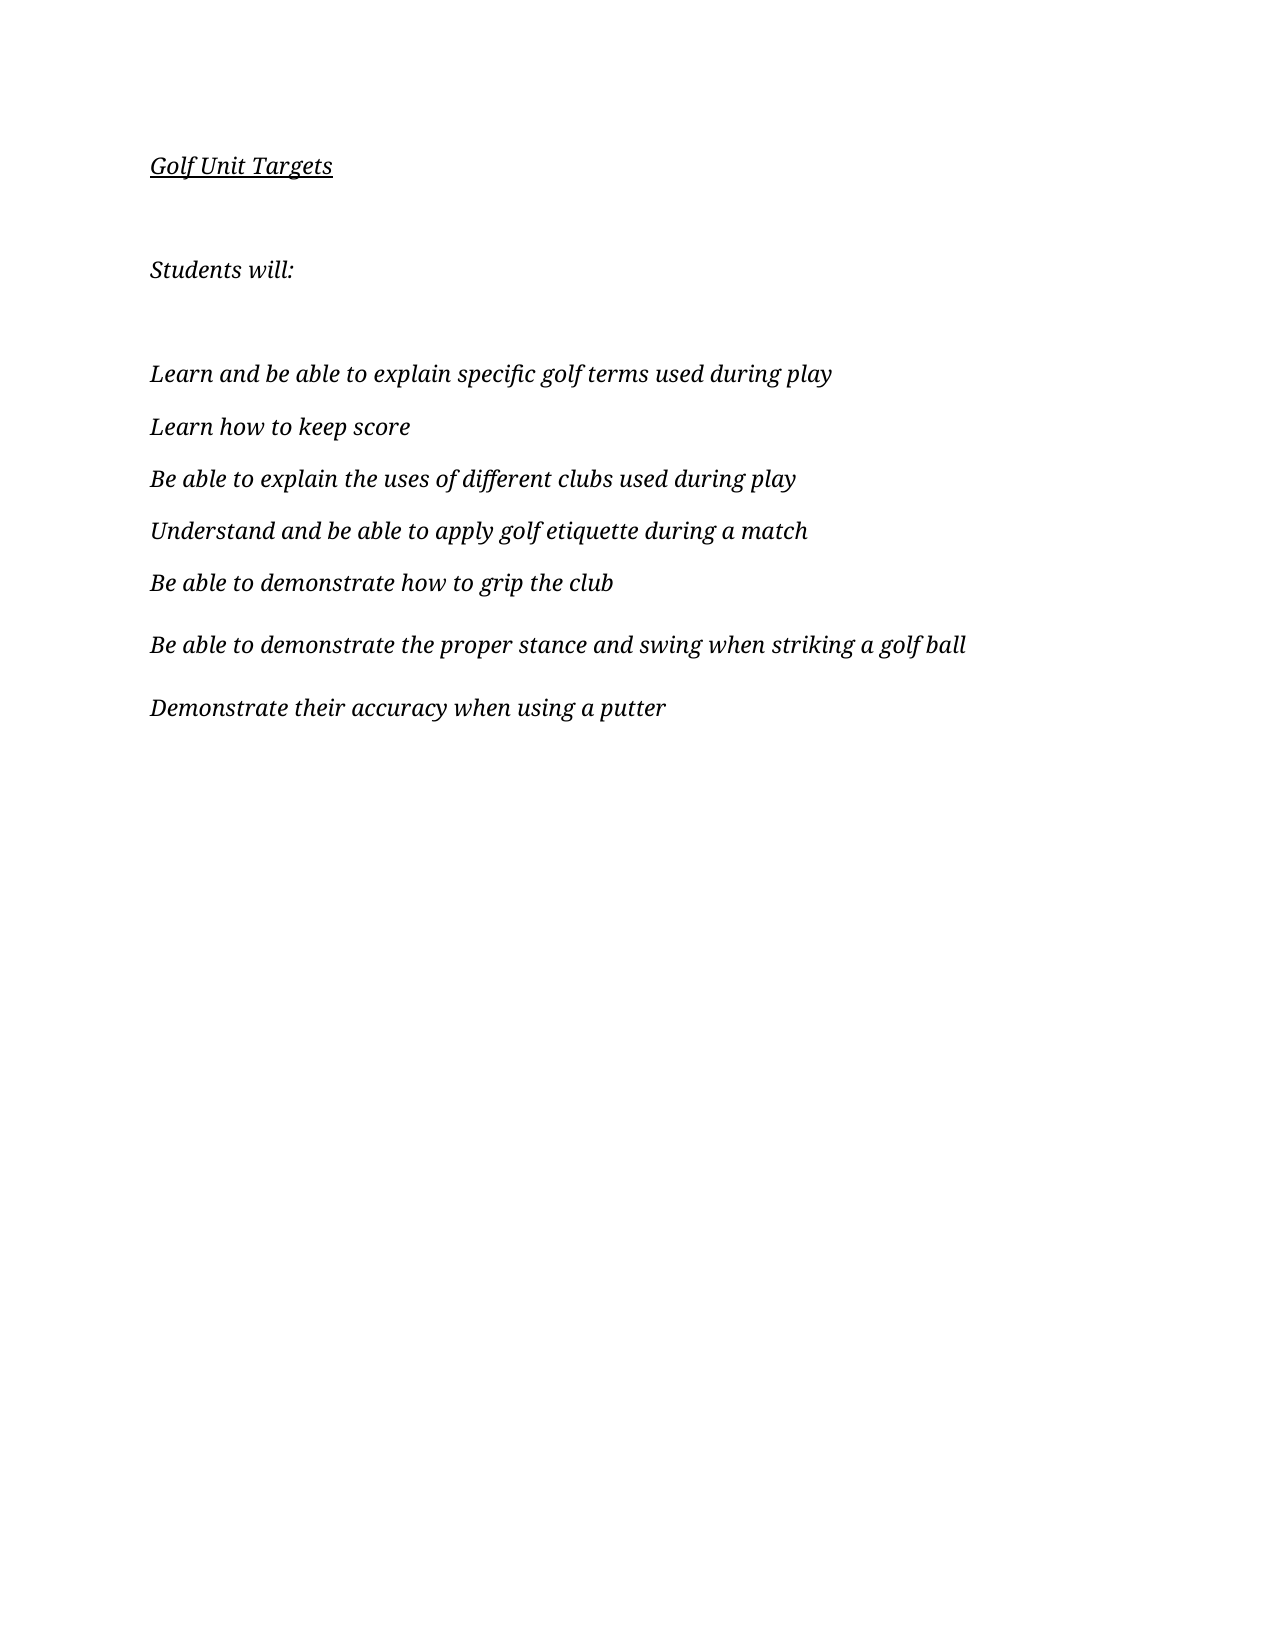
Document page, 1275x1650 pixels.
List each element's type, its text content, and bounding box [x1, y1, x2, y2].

text Be able to demonstrate how to grip the club [150, 567, 1125, 598]
text Learn how to keep score [150, 410, 1125, 442]
text Be able to explain the uses of different clubs used during play [150, 462, 1125, 494]
text Students will: [150, 254, 1125, 285]
text Understand and be able to apply golf etiquette during a match [150, 514, 1125, 546]
text Be able to demonstrate the proper stance and swing when striking a golf ball [150, 629, 1125, 660]
text Golf Unit Targets [150, 150, 1125, 181]
text Demonstrate their accuracy when using a putter [150, 692, 1125, 723]
text Learn and be able to explain specific golf terms used during play [150, 358, 1125, 389]
